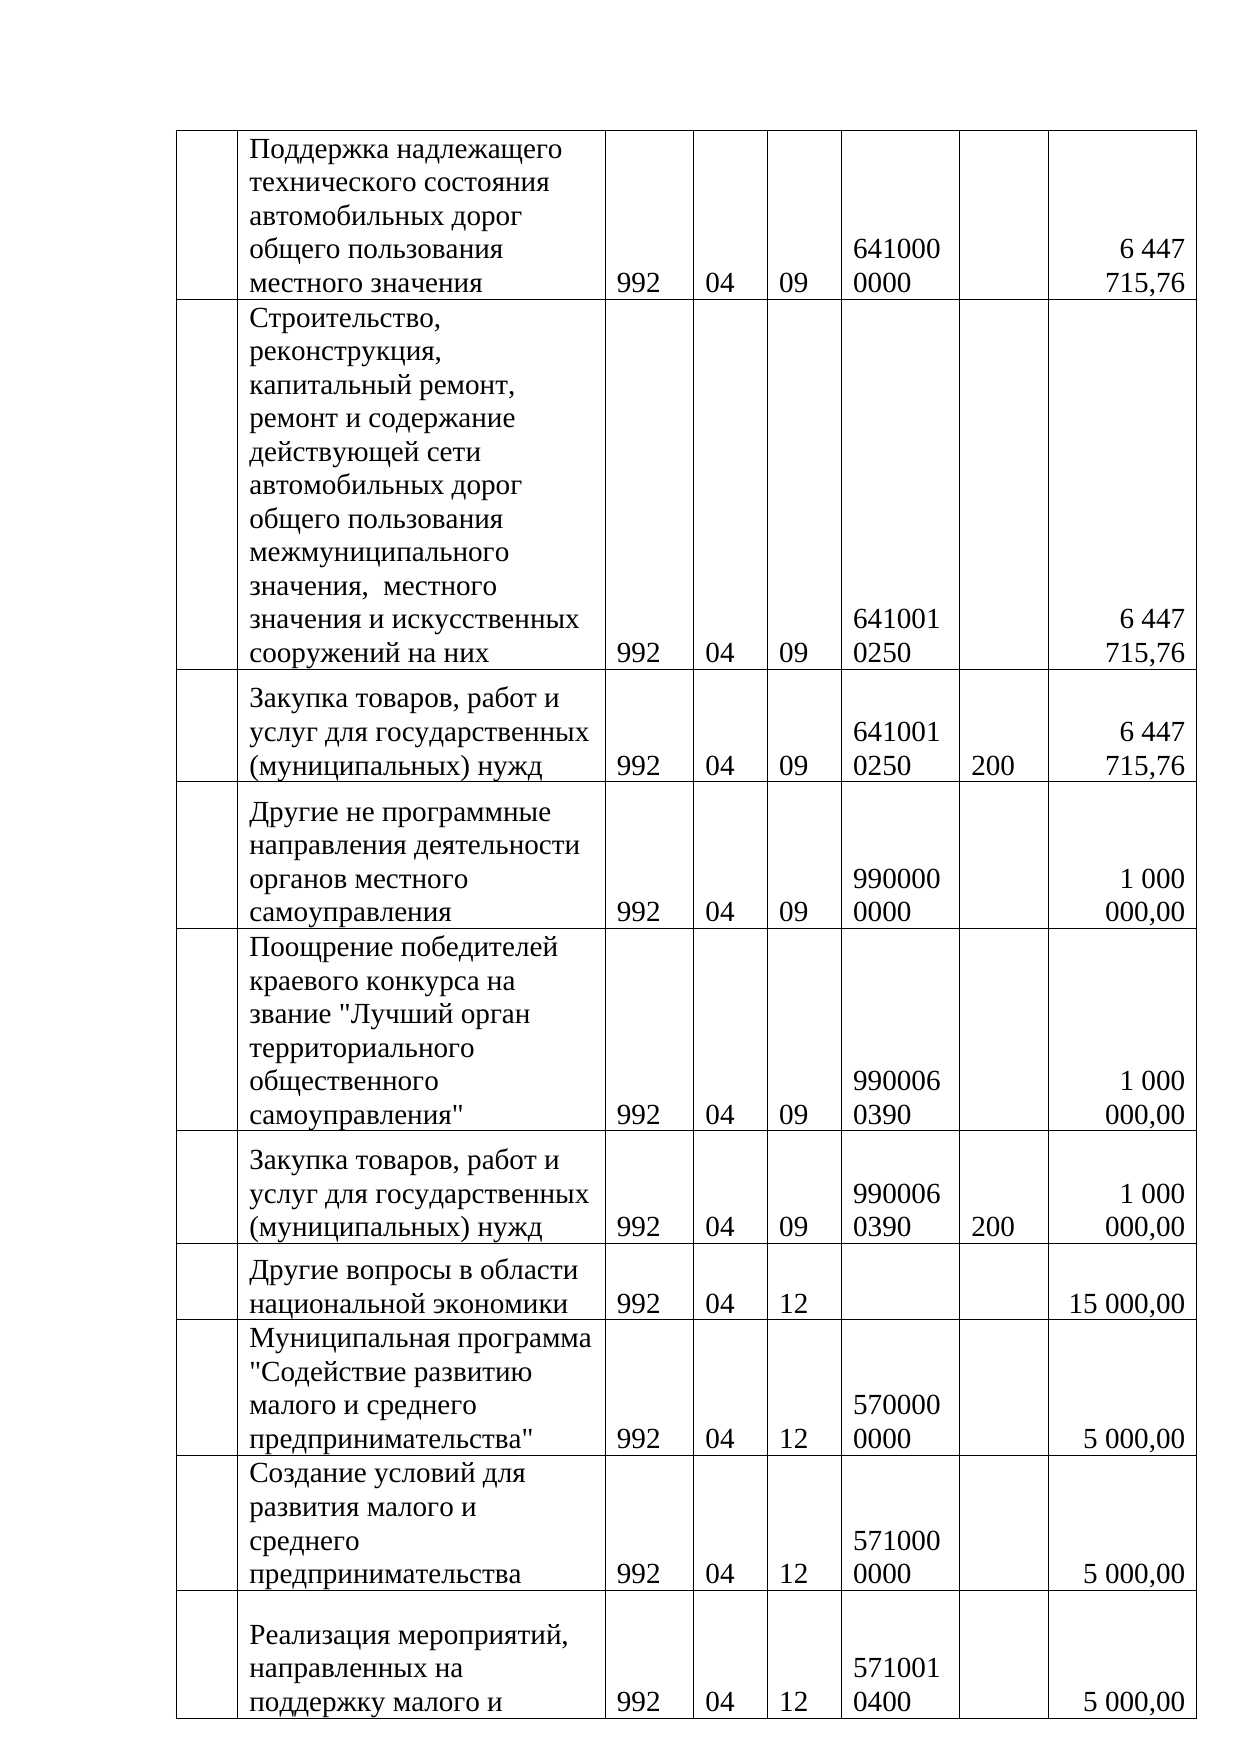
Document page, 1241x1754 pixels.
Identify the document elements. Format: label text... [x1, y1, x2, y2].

table_cell 6 447 715,76 [1049, 670, 1196, 781]
table_cell 04 [694, 929, 767, 1130]
table_cell 5 000,00 [1049, 1320, 1196, 1454]
table_cell 04 [694, 131, 767, 299]
table_cell 09 [768, 782, 841, 928]
table_cell 1 000 000,00 [1049, 929, 1196, 1130]
table_cell [960, 782, 1048, 928]
table_cell Муниципальная программа "Содействие развитию малого и среднего предпринимательства" [238, 1320, 605, 1454]
table_cell 09 [768, 131, 841, 299]
table_cell 992 [606, 1456, 693, 1590]
table_cell 5710010400 [842, 1591, 959, 1717]
table_cell 09 [768, 300, 841, 669]
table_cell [238, 1591, 605, 1717]
table_cell [177, 782, 237, 928]
table_cell 9900060390 [842, 1131, 959, 1243]
table_cell [177, 670, 237, 781]
table_cell 992 [606, 1244, 693, 1319]
table_cell 5 000,00 [1049, 1456, 1196, 1590]
table_cell 09 [768, 670, 841, 781]
table_cell Закупка товаров, работ и услуг для государственных (муниципальных) нужд [238, 670, 605, 781]
table_cell 12 [768, 1456, 841, 1590]
table_cell 04 [694, 1320, 767, 1454]
table_cell 6410000000 [842, 131, 959, 299]
table_cell 200 [960, 670, 1048, 781]
table_cell 992 [606, 670, 693, 781]
table_cell 12 [768, 1320, 841, 1454]
table_cell Поощрение победителей краевого конкурса на звание "Лучший орган территориального общественного самоуправления" [238, 929, 605, 1130]
table_cell 6 447 715,76 [1049, 131, 1196, 299]
table_cell 09 [768, 929, 841, 1130]
table_cell [177, 1320, 237, 1454]
table_cell 04 [694, 300, 767, 669]
table_cell 992 [606, 1131, 693, 1243]
table_cell [177, 1244, 237, 1319]
table_cell [177, 1591, 237, 1717]
table_cell Другие вопросы в области национальной экономики [238, 1244, 605, 1319]
table_cell 992 [606, 782, 693, 928]
table_cell [960, 1591, 1048, 1717]
table_cell 9900060390 [842, 929, 959, 1130]
table_cell Закупка товаров, работ и услуг для государственных (муниципальных) нужд [238, 1131, 605, 1243]
table_cell 12 [768, 1591, 841, 1717]
table_cell [177, 1456, 237, 1590]
table_cell [960, 1320, 1048, 1454]
table_cell 09 [768, 1131, 841, 1243]
table_cell 04 [694, 1456, 767, 1590]
table_cell [960, 1244, 1048, 1319]
table_cell 6 447 715,76 [1049, 300, 1196, 669]
table_cell 04 [694, 1591, 767, 1717]
table_cell 992 [606, 300, 693, 669]
table_cell 5700000000 [842, 1320, 959, 1454]
table_cell 992 [606, 1591, 693, 1717]
table_cell 1 000 000,00 [1049, 1131, 1196, 1243]
table_cell 04 [694, 1244, 767, 1319]
table_cell 5710000000 [842, 1456, 959, 1590]
table_cell 6410010250 [842, 300, 959, 669]
table_cell 992 [606, 131, 693, 299]
table_cell [960, 1456, 1048, 1590]
table_cell 200 [960, 1131, 1048, 1243]
table_cell [177, 300, 237, 669]
table_cell 6410010250 [842, 670, 959, 781]
table_cell 04 [694, 782, 767, 928]
table_cell 1 000 000,00 [1049, 782, 1196, 928]
table_cell Другие не программные направления деятельности органов местного самоуправления [238, 782, 605, 928]
table_cell Строительство, реконструкция, капитальный ремонт, ремонт и содержание действующей сети автомобильных дорог общего пользования межмуниципального значения, местного значения и искусственных сооружений на них [238, 300, 605, 669]
table_cell 9900000000 [842, 782, 959, 928]
table_cell [177, 929, 237, 1130]
table_cell 992 [606, 1320, 693, 1454]
table_cell [960, 131, 1048, 299]
table_cell [177, 131, 237, 299]
table_cell 5 000,00 [1049, 1591, 1196, 1717]
table_cell 992 [606, 929, 693, 1130]
table_cell [842, 1244, 959, 1319]
table_cell 04 [694, 1131, 767, 1243]
table_cell [960, 300, 1048, 669]
table_cell 12 [768, 1244, 841, 1319]
table_cell 15 000,00 [1049, 1244, 1196, 1319]
table_cell 04 [694, 670, 767, 781]
table_cell Создание условий для развития малого и среднего предпринимательства [238, 1456, 605, 1590]
table_cell [960, 929, 1048, 1130]
table_cell [177, 1131, 237, 1243]
table_cell Поддержка надлежащего технического состояния автомобильных дорог общего пользования местного значения [238, 131, 605, 299]
